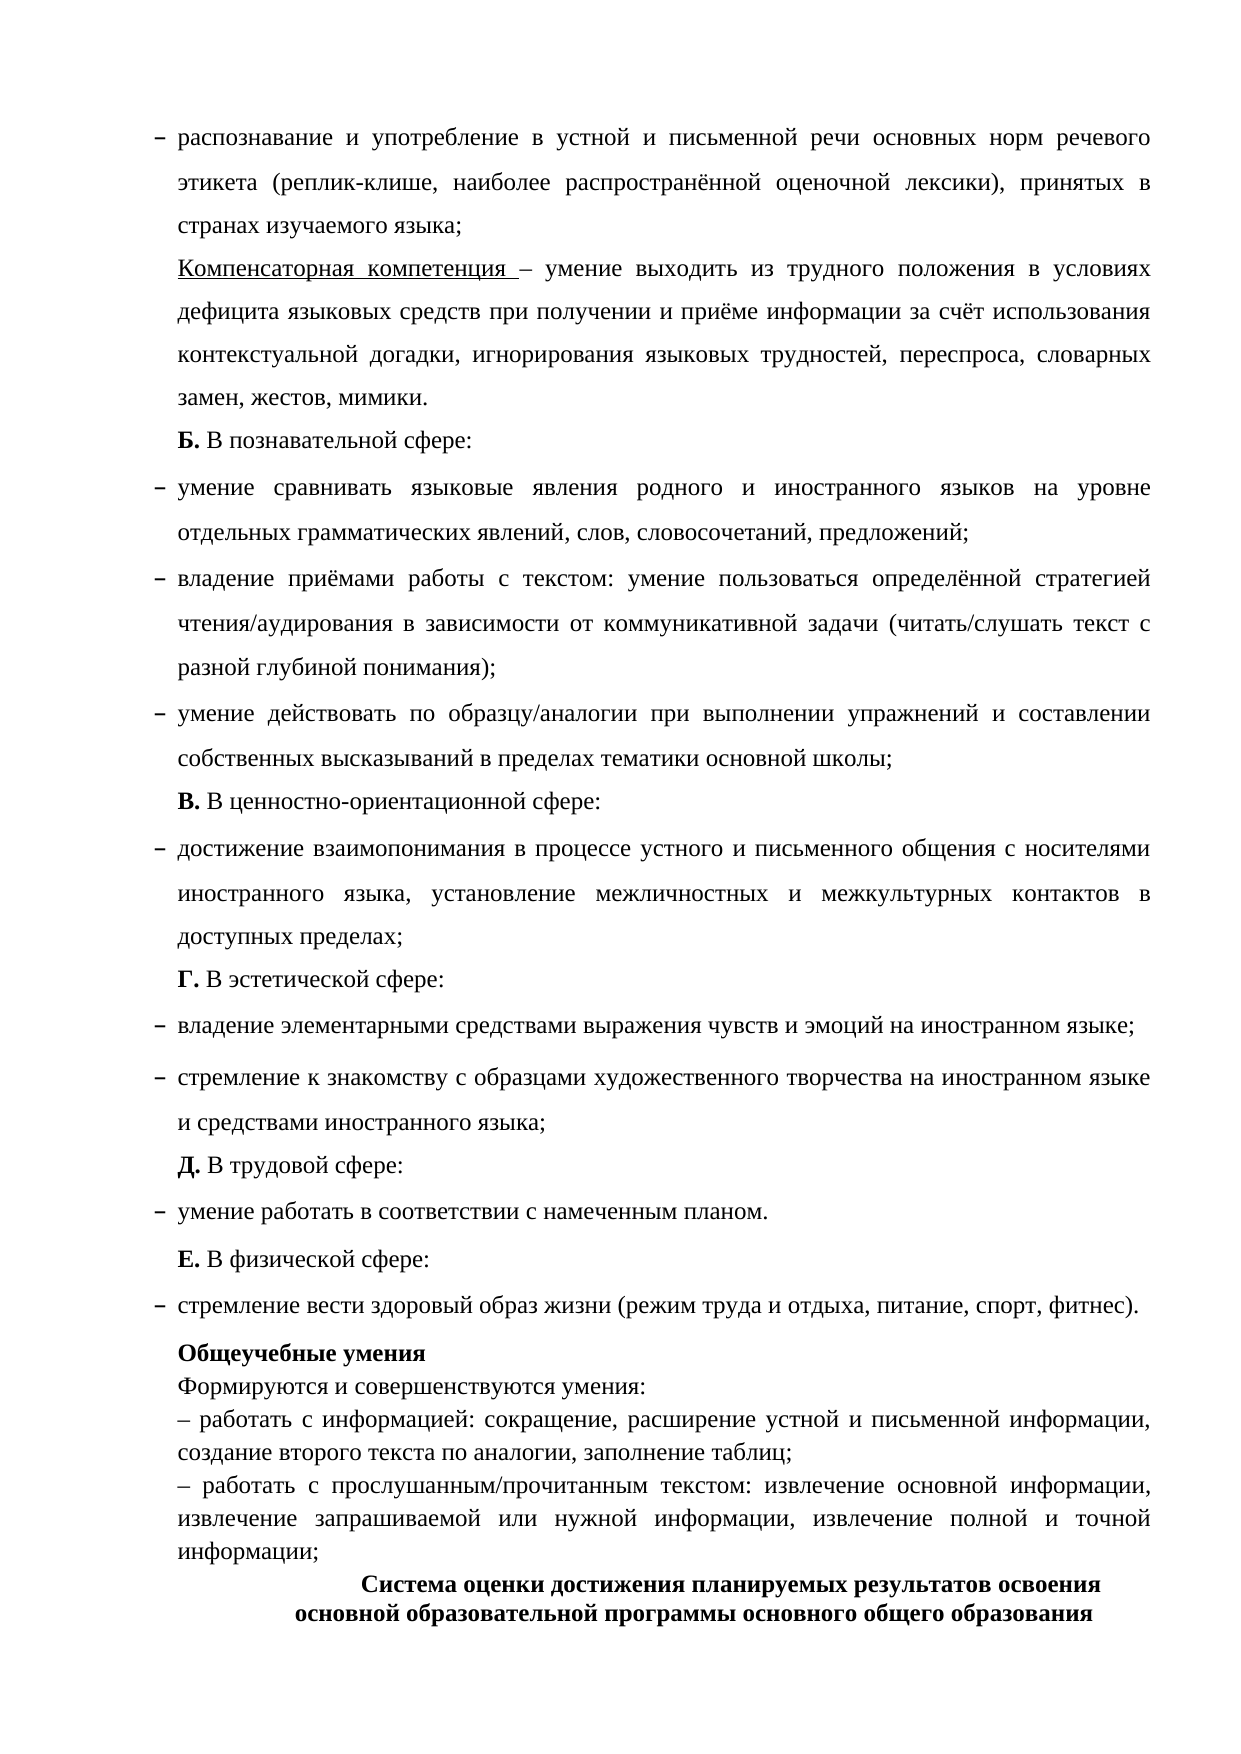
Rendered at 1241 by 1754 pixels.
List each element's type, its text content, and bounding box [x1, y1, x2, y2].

list умение работать в соответствии с намеченным планом. [153, 1193, 1152, 1227]
text Компенсаторная компетенция – умение выходить из трудного положения в условиях дефицита языковых средств при получении и приёме информации за счёт использования контекстуальной догадки, игнорирования языковых трудностей, переспроса, словарных замен, жестов, мимики. [177, 253, 1152, 411]
text Д. В трудовой сфере: [177, 1150, 1152, 1178]
text Г. В эстетической сфере: [177, 964, 1152, 993]
list стремление к знакомству с образцами художественного творчества на иностранном языке и средствами иностранного языка; [153, 1058, 1152, 1135]
list достижение взаимопонимания в процессе устного и письменного общения с носителями иностранного языка, установление межличностных и межкультурных контактов в доступных пределах; [153, 829, 1152, 950]
list владение элементарными средствами выражения чувств и эмоций на иностранном языке; [153, 1007, 1152, 1041]
list распознавание и употребление в устной и письменной речи основных норм речевого этикета (реплик-клише, наиболее распространённой оценочной лексики), принятых в странах изучаемого языка; [153, 118, 1152, 238]
list стремление вести здоровый образ жизни (режим труда и отдыха, питание, спорт, фитнес). [153, 1287, 1152, 1321]
text – работать с информацией: сокращение, расширение устной и письменной информации, создание второго текста по аналогии, заполнение таблиц; [177, 1404, 1152, 1466]
text Б. В познавательной сфере: [177, 425, 1152, 454]
text В. В ценностно-ориентационной сфере: [177, 786, 1152, 815]
text Формируются и совершенствуются умения: [177, 1371, 1152, 1400]
list умение сравнивать языковые явления родного и иностранного языков на уровне отдельных грамматических явлений, слов, словосочетаний, предложений; [153, 468, 1152, 546]
text Система оценки достижения планируемых результатов освоения основной образовательной программы основного общего образования [236, 1569, 1152, 1627]
list владение приёмами работы с текстом: умение пользоваться определённой стратегией чтения/аудирования в зависимости от коммуникативной задачи (читать/слушать текст с разной глубиной понимания); [153, 560, 1152, 680]
text – работать с прослушанным/прочитанным текстом: извлечение основной информации, извлечение запрашиваемой или нужной информации, извлечение полной и точной информации; [177, 1470, 1152, 1565]
text Общеучебные умения [177, 1338, 1152, 1367]
list умение действовать по образцу/аналогии при выполнении упражнений и составлении собственных высказываний в пределах тематики основной школы; [153, 695, 1152, 772]
text Е. В физической сфере: [177, 1244, 1152, 1273]
